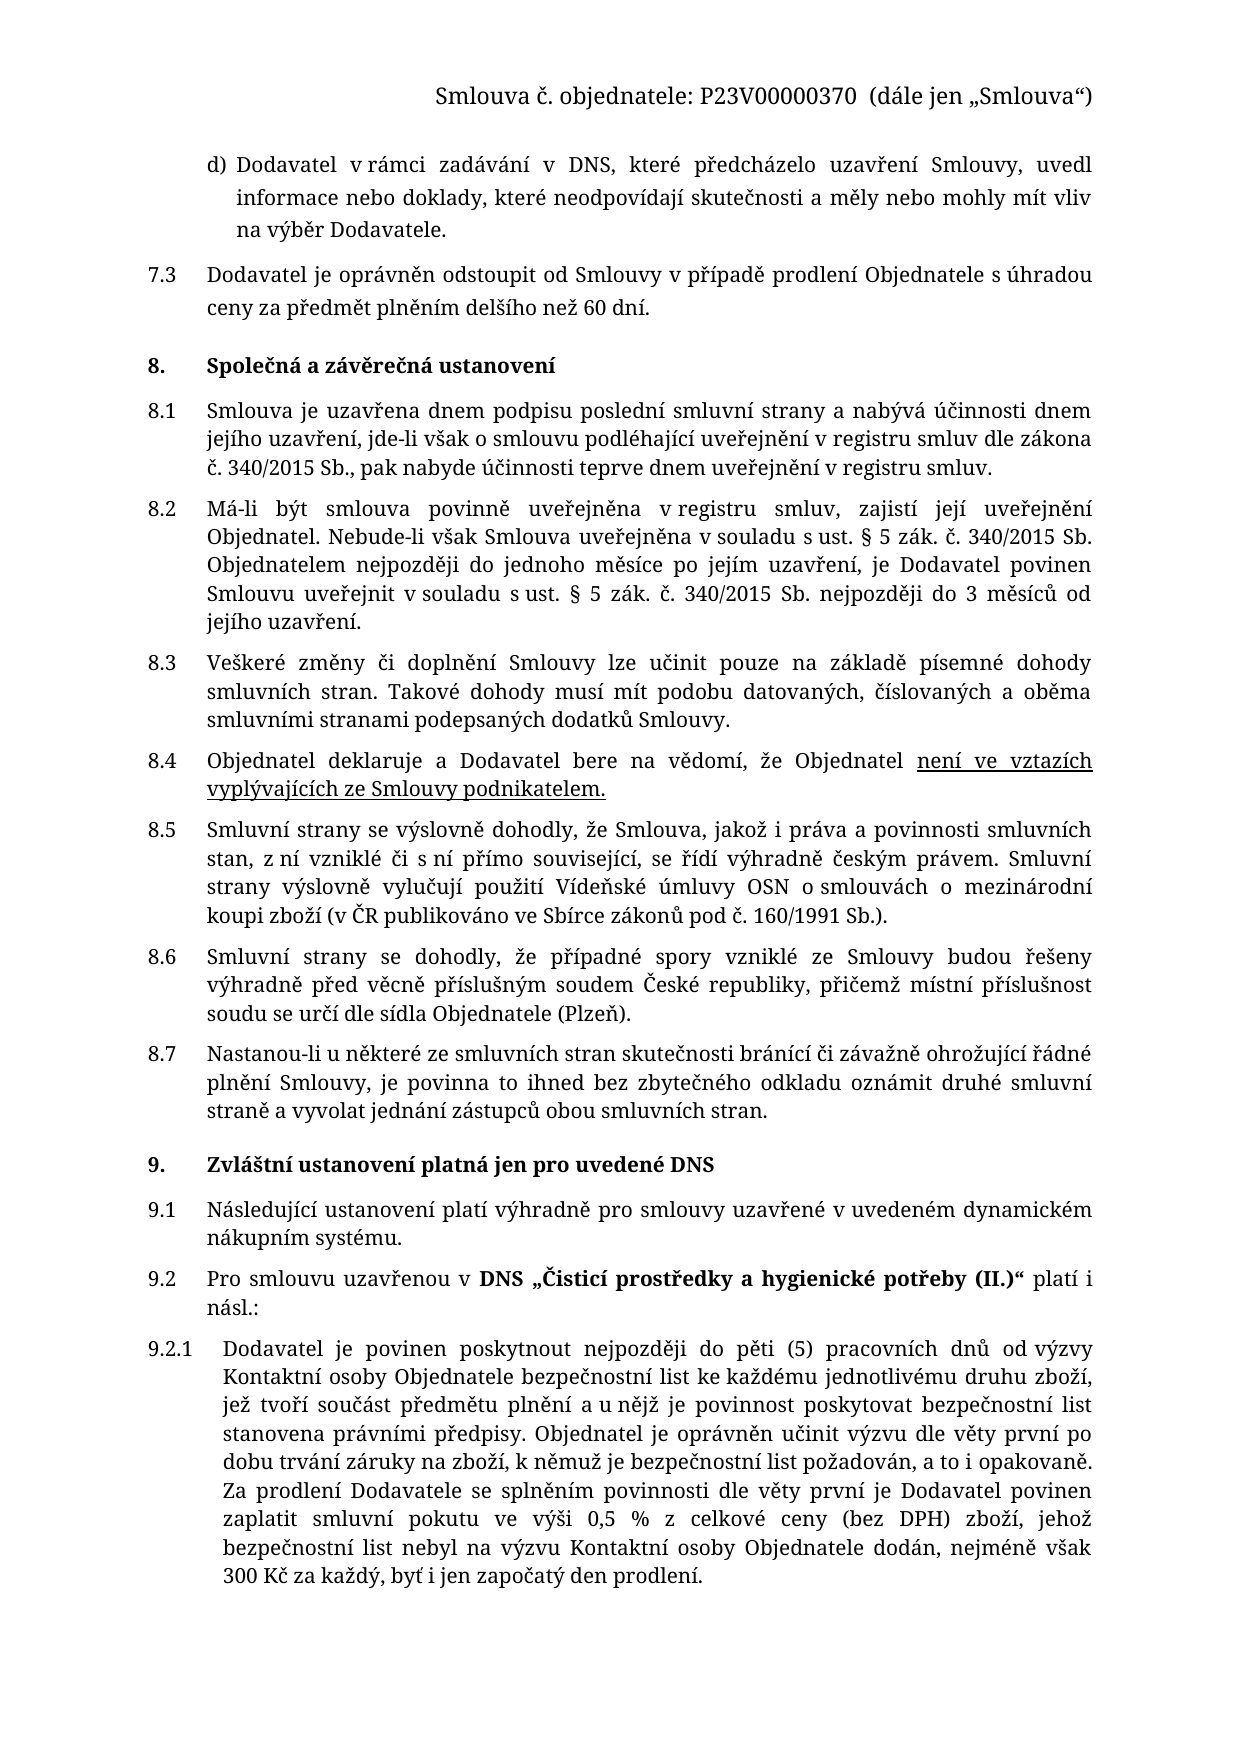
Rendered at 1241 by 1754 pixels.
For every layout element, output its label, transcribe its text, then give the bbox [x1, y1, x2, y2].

list Má-li být smlouva povinně uveřejněna v registru smluv, zajistí její uveřejnění Objednatel. Nebude-li však Smlouva uveřejněna v souladu s ust. § 5 zák. č. 340/2015 Sb. Objednatelem nejpozději do jednoho měsíce po jejím uzavření, je Dodavatel povinen Smlouvu uveřejnit v souladu s ust. § 5 zák. č. 340/2015 Sb. nejpozději do 3 měsíců od jejího uzavření. [148, 494, 1093, 636]
list Veškeré změny či doplnění Smlouvy lze učinit pouze na základě písemné dohody smluvních stran. Takové dohody musí mít podobu datovaných, číslovaných a oběma smluvními stranami podepsaných dodatků Smlouvy. [148, 648, 1093, 734]
list Dodavatel je povinen poskytnout nejpozději do pěti (5) pracovních dnů od výzvy Kontaktní osoby Objednatele bezpečnostní list ke každému jednotlivému druhu zboží, jež tvoří součást předmětu plnění a u nějž je povinnost poskytovat bezpečnostní list stanovena právními předpisy. Objednatel je oprávněn učinit výzvu dle věty první po dobu trvání záruky na zboží, k němuž je bezpečnostní list požadován, a to i opakovaně. Za prodlení Dodavatele se splněním povinnosti dle věty první je Dodavatel povinen zaplatit smluvní pokutu ve výši 0,5 % z celkové ceny (bez DPH) zboží, jehož bezpečnostní list nebyl na výzvu Kontaktní osoby Objednatele dodán, nejméně však 300 Kč za každý, byť i jen započatý den prodlení. [148, 1334, 1093, 1590]
list Následující ustanovení platí výhradně pro smlouvy uzavřené v uvedeném dynamickém nákupním systému. [148, 1195, 1093, 1252]
list Zvláštní ustanovení platná jen pro uvedené DNS [148, 1150, 1093, 1178]
list Dodavatel je oprávněn odstoupit od Smlouvy v případě prodlení Objednatele s úhradou ceny za předmět plněním delšího než 60 dní. [148, 261, 1093, 322]
list Smluvní strany se výslovně dohodly, že Smlouva, jakož i práva a povinnosti smluvních stan, z ní vzniklé či s ní přímo související, se řídí výhradně českým právem. Smluvní strany výslovně vylučují použití Vídeňské úmluvy OSN o smlouvách o mezinárodní koupi zboží (v ČR publikováno ve Sbírce zákonů pod č. 160/1991 Sb.). [148, 816, 1093, 929]
list Smlouva je uzavřena dnem podpisu poslední smluvní strany a nabývá účinnosti dnem jejího uzavření, jde-li však o smlouvu podléhající uveřejnění v registru smluv dle zákona č. 340/2015 Sb., pak nabyde účinnosti teprve dnem uveřejnění v registru smluv. [148, 396, 1093, 481]
list Dodavatel v rámci zadávání v DNS, které předcházelo uzavření Smlouvy, uvedl informace nebo doklady, které neodpovídají skutečnosti a měly nebo mohly mít vliv na výběr Dodavatele. [207, 150, 1093, 244]
list Objednatel deklaruje a Dodavatel bere na vědomí, že Objednatel není ve vztazích vyplývajících ze Smlouvy podnikatelem. [148, 746, 1093, 803]
list Nastanou-li u některé ze smluvních stran skutečnosti bránící či závažně ohrožující řádné plnění Smlouvy, je povinna to ihned bez zbytečného odkladu oznámit druhé smluvní straně a vyvolat jednání zástupců obou smluvních stran. [148, 1039, 1093, 1125]
list Pro smlouvu uzavřenou v DNS „Čisticí prostředky a hygienické potřeby (II.)“ platí i násl.: [148, 1264, 1093, 1321]
list Společná a závěrečná ustanovení [148, 351, 1093, 379]
list Smluvní strany se dohodly, že případné spory vzniklé ze Smlouvy budou řešeny výhradně před věcně příslušným soudem České republiky, přičemž místní příslušnost soudu se určí dle sídla Objednatele (Plzeň). [148, 942, 1093, 1027]
